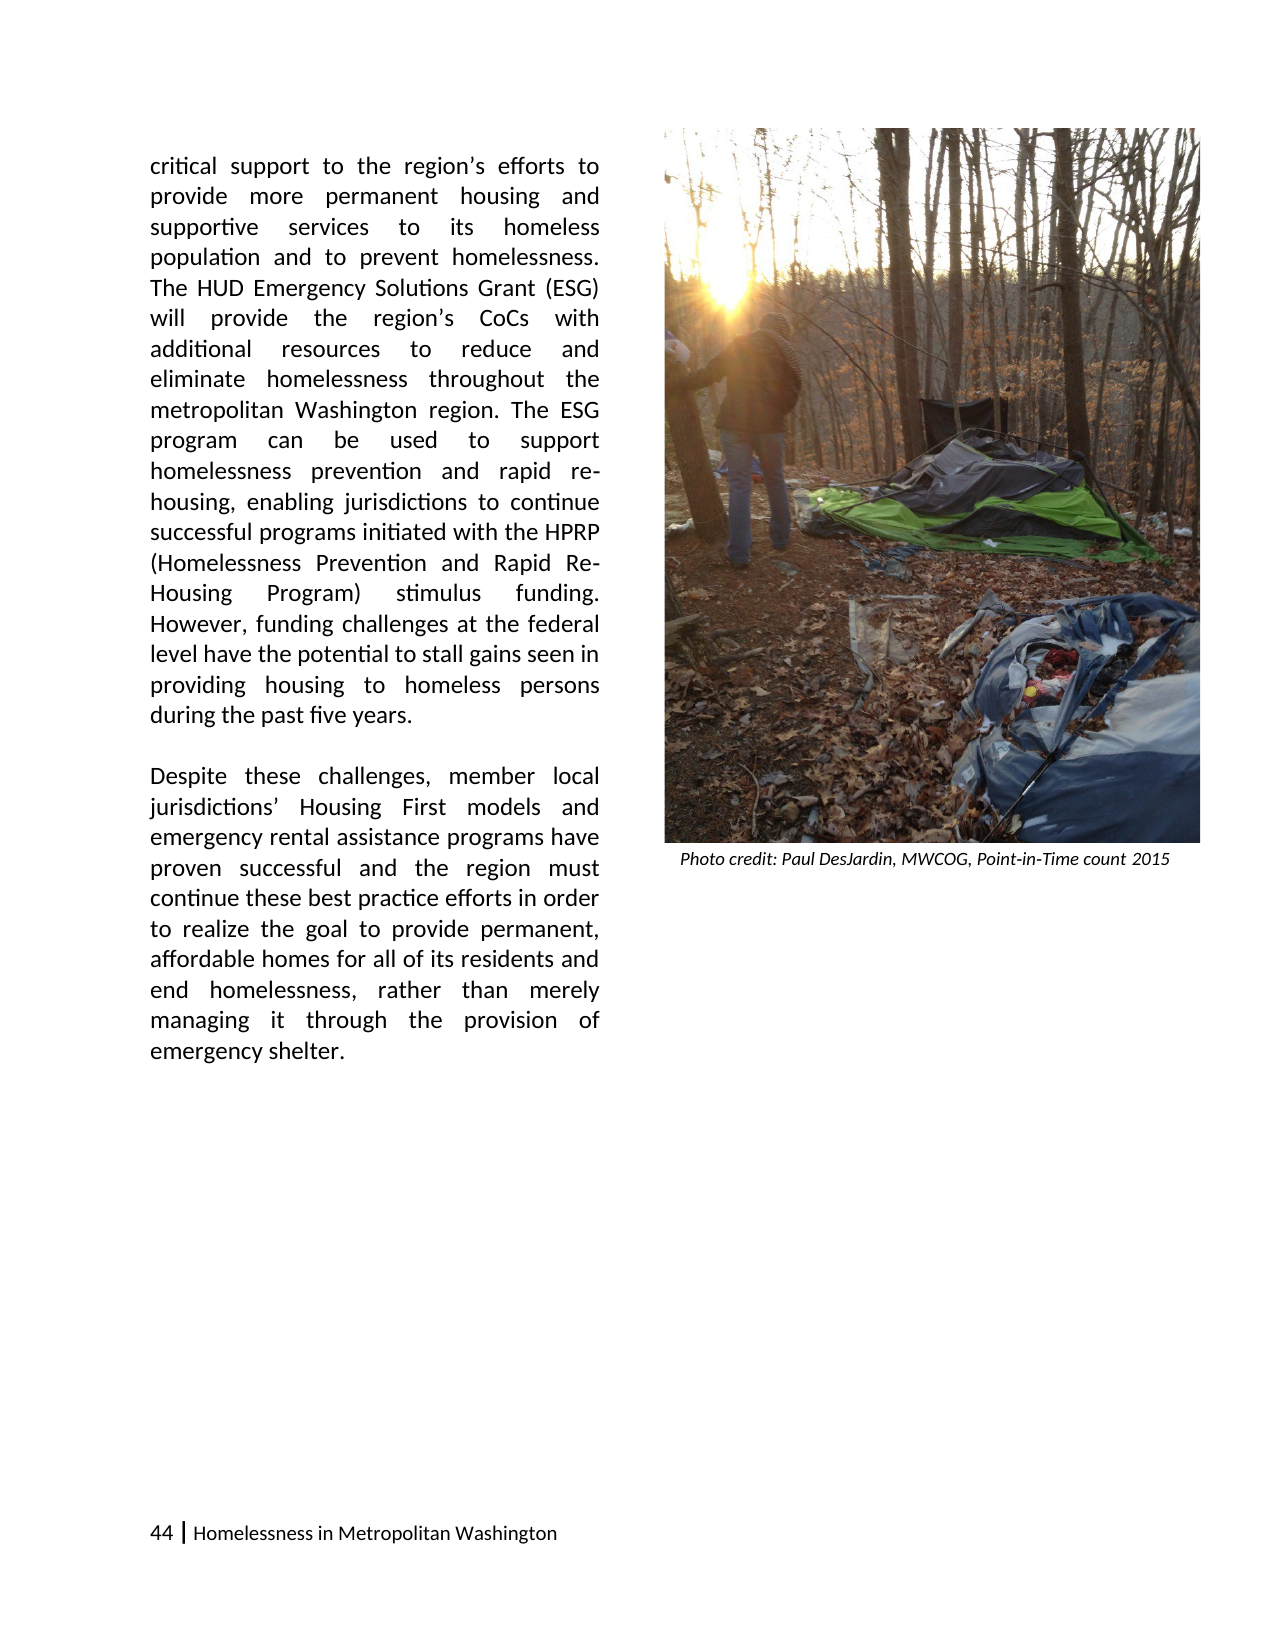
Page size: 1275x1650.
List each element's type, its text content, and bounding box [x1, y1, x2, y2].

picture [664, 128, 1201, 843]
text Photo credit: Paul DesJardin, MWCOG, Point‐in‐Time count 2015 [680, 847, 1208, 870]
text Despite these challenges, member local jurisdictions’ Housing First models and emergency rental assistance programs have proven successful and the region must continue these best practice efforts in order to realize the goal to provide permanent, affordable homes for all of its residents and end homelessness, rather than merely managing it through the provision of emergency shelter. [150, 760, 600, 1066]
text critical support to the region’s efforts to provide more permanent housing and supportive services to its homeless population and to prevent homelessness. The HUD Emergency Solutions Grant (ESG) will provide the region’s CoCs with additional resources to reduce and eliminate homelessness throughout the metropolitan Washington region. The ESG program can be used to support homelessness prevention and rapid re‐ housing, enabling jurisdictions to continue successful programs initiated with the HPRP (Homelessness Prevention and Rapid Re‐ Housing Program) stimulus funding. However, funding challenges at the federal level have the potential to stall gains seen in providing housing to homeless persons during the past five years. [150, 150, 600, 730]
